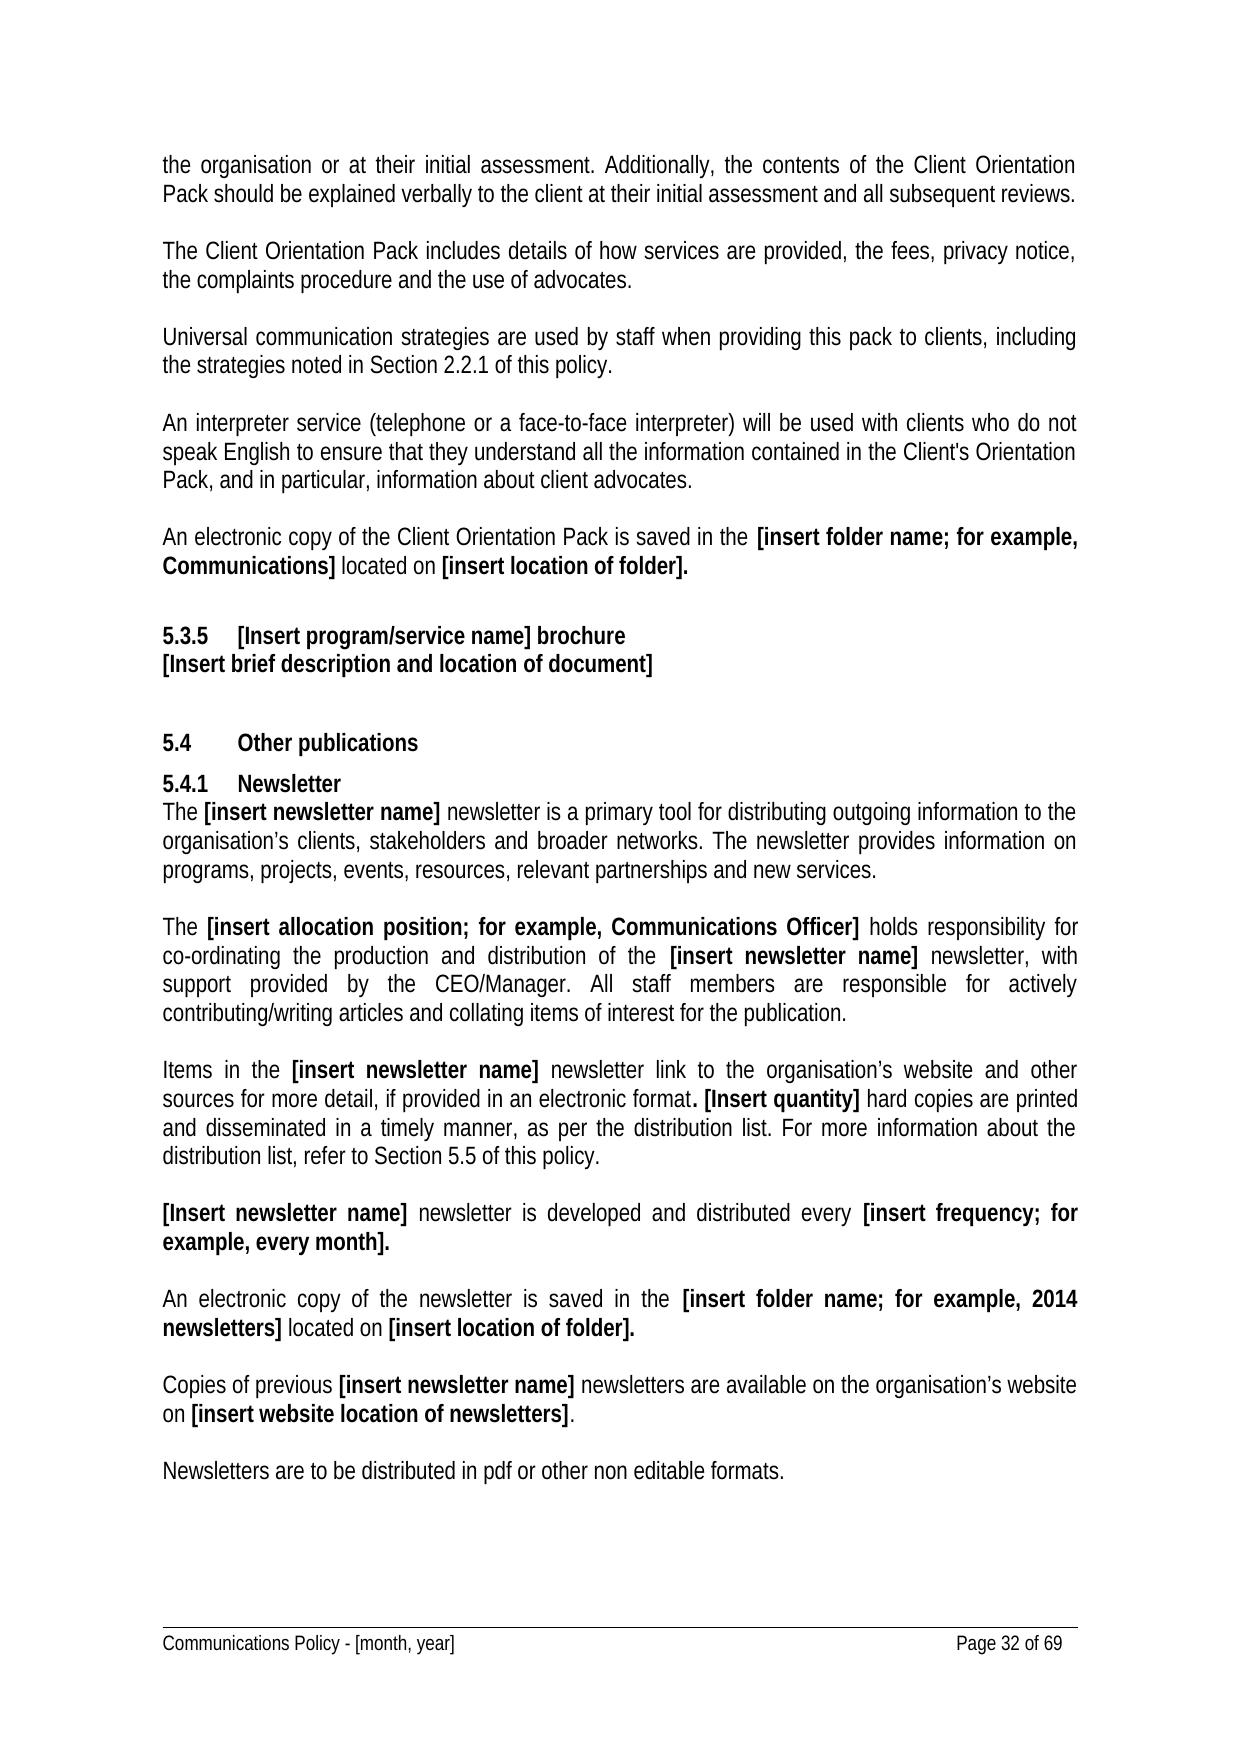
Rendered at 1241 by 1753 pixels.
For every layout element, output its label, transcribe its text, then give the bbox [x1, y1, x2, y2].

text An electronic copy of the newsletter is saved in the [insert folder name; for example, 2014 newsletters] located on [insert location of folder]. [162, 1284, 1078, 1342]
text An interpreter service (telephone or a face-to-face interpreter) will be used with clients who do not speak English to ensure that they understand all the information contained in the Client's Orientation Pack, and in particular, information about client advocates. [162, 408, 1078, 494]
text [Insert brief description and location of document] [162, 649, 1078, 678]
text Copies of previous [insert newsletter name] newsletters are available on the organisation’s website on [insert website location of newsletters]. [162, 1370, 1078, 1428]
text The Client Orientation Pack includes details of how services are provided, the fees, privacy notice, the complaints procedure and the use of advocates. [162, 236, 1078, 293]
text Newsletters are to be distributed in pdf or other non editable formats. [162, 1456, 1078, 1485]
text Items in the [insert newsletter name] newsletter link to the organisation’s website and other sources for more detail, if provided in an electronic format. [Insert quantity] hard copies are printed and disseminated in a timely manner, as per the distribution list. For more information about the distribution list, refer to Section 5.5 of this policy. [162, 1055, 1078, 1170]
subtitle 5.3.5 [Insert program/service name] brochure [162, 621, 1078, 649]
subtitle 5.4 Other publications [162, 728, 1078, 756]
text An electronic copy of the Client Orientation Pack is saved in the [insert folder name; for example, Communications] located on [insert location of folder]. [162, 522, 1078, 580]
text The [insert allocation position; for example, Communications Officer] holds responsibility for co-ordinating the production and distribution of the [insert newsletter name] newsletter, with support provided by the CEO/Manager. All staff members are responsible for actively contributing/writing articles and collating items of interest for the publication. [162, 912, 1078, 1027]
text [Insert newsletter name] newsletter is developed and distributed every [insert frequency; for example, every month]. [162, 1198, 1078, 1256]
subtitle 5.4.1 Newsletter [162, 769, 1078, 797]
text The [insert newsletter name] newsletter is a primary tool for distributing outgoing information to the organisation’s clients, stakeholders and broader networks. The newsletter provides information on programs, projects, events, resources, relevant partnerships and new services. [162, 797, 1078, 883]
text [162, 150, 1078, 207]
text Universal communication strategies are used by staff when providing this pack to clients, including the strategies noted in Section 2.2.1 of this policy. [162, 322, 1078, 379]
